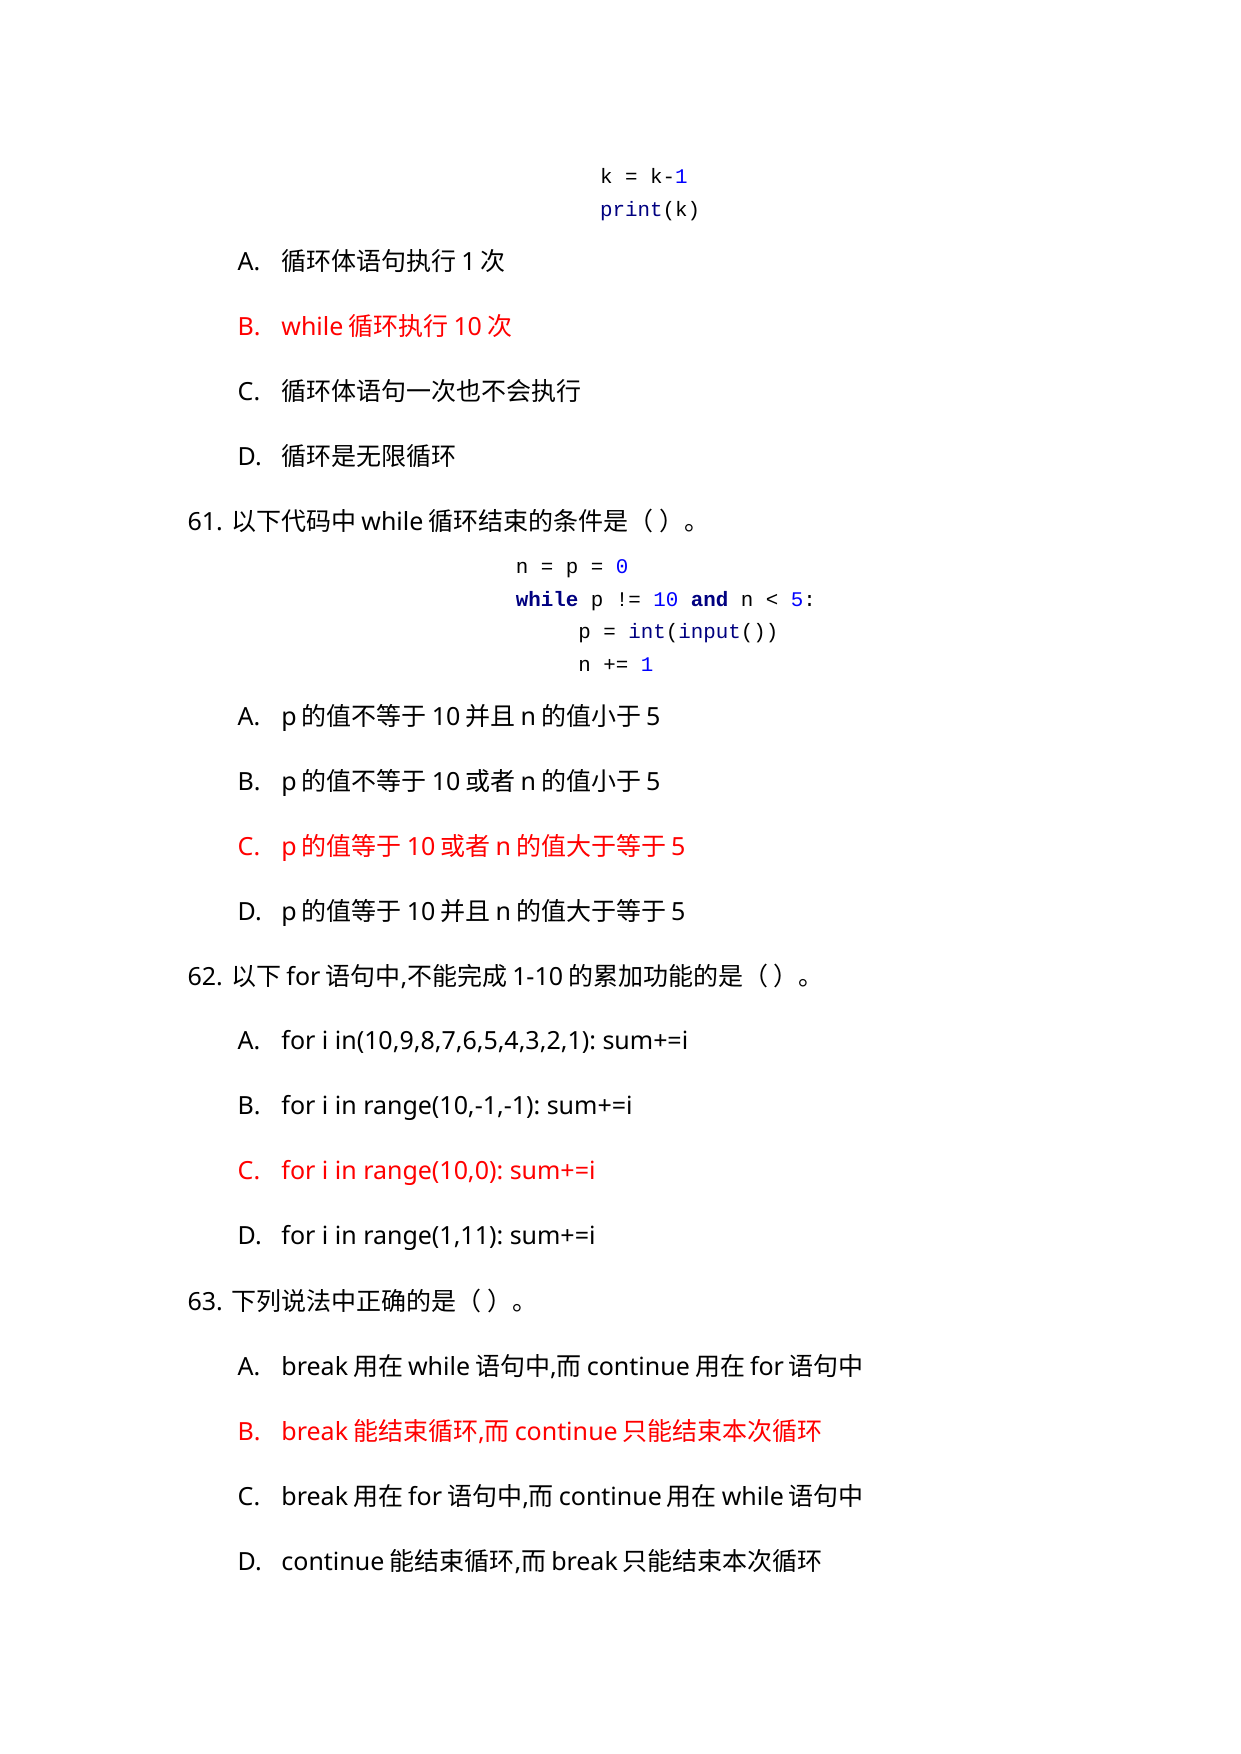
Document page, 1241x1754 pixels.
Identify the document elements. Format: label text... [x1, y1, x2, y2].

list 以下for语句中,不能完成1-10的累加功能的是（ ）。 [187, 942, 1053, 1007]
list 下列说法中正确的是（ ）。 [187, 1267, 1053, 1332]
text n = p = 0 while p != 10 and n < 5: p = int(input()) n += 1 [516, 552, 1053, 682]
list 循环体语句执行1次 [237, 227, 1053, 292]
list for i in range(1,11): sum+=i [237, 1202, 1053, 1267]
list p的值不等于10并且n的值小于5 [237, 682, 1053, 747]
list p的值等于10或者n的值大于等于5 [237, 812, 1053, 877]
list p的值等于10并且n的值大于等于5 [237, 877, 1053, 942]
list p的值不等于10或者n的值小于5 [237, 747, 1053, 812]
list break用在for语句中,而continue用在while语句中 [237, 1462, 1053, 1527]
list break用在while语句中,而continue用在for语句中 [237, 1332, 1053, 1397]
list continue能结束循环,而break只能结束本次循环 [237, 1527, 1053, 1592]
list 循环体语句一次也不会执行 [237, 357, 1053, 422]
list 以下代码中while循环结束的条件是（ ）。 [187, 487, 1053, 552]
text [537, 162, 1053, 227]
list for i in(10,9,8,7,6,5,4,3,2,1): sum+=i [237, 1007, 1053, 1072]
list break能结束循环,而continue只能结束本次循环 [237, 1397, 1053, 1462]
list for i in range(10,-1,-1): sum+=i [237, 1072, 1053, 1137]
list for i in range(10,0): sum+=i [237, 1137, 1053, 1202]
list while循环执行10次 [237, 292, 1053, 357]
list 循环是无限循环 [237, 422, 1053, 487]
